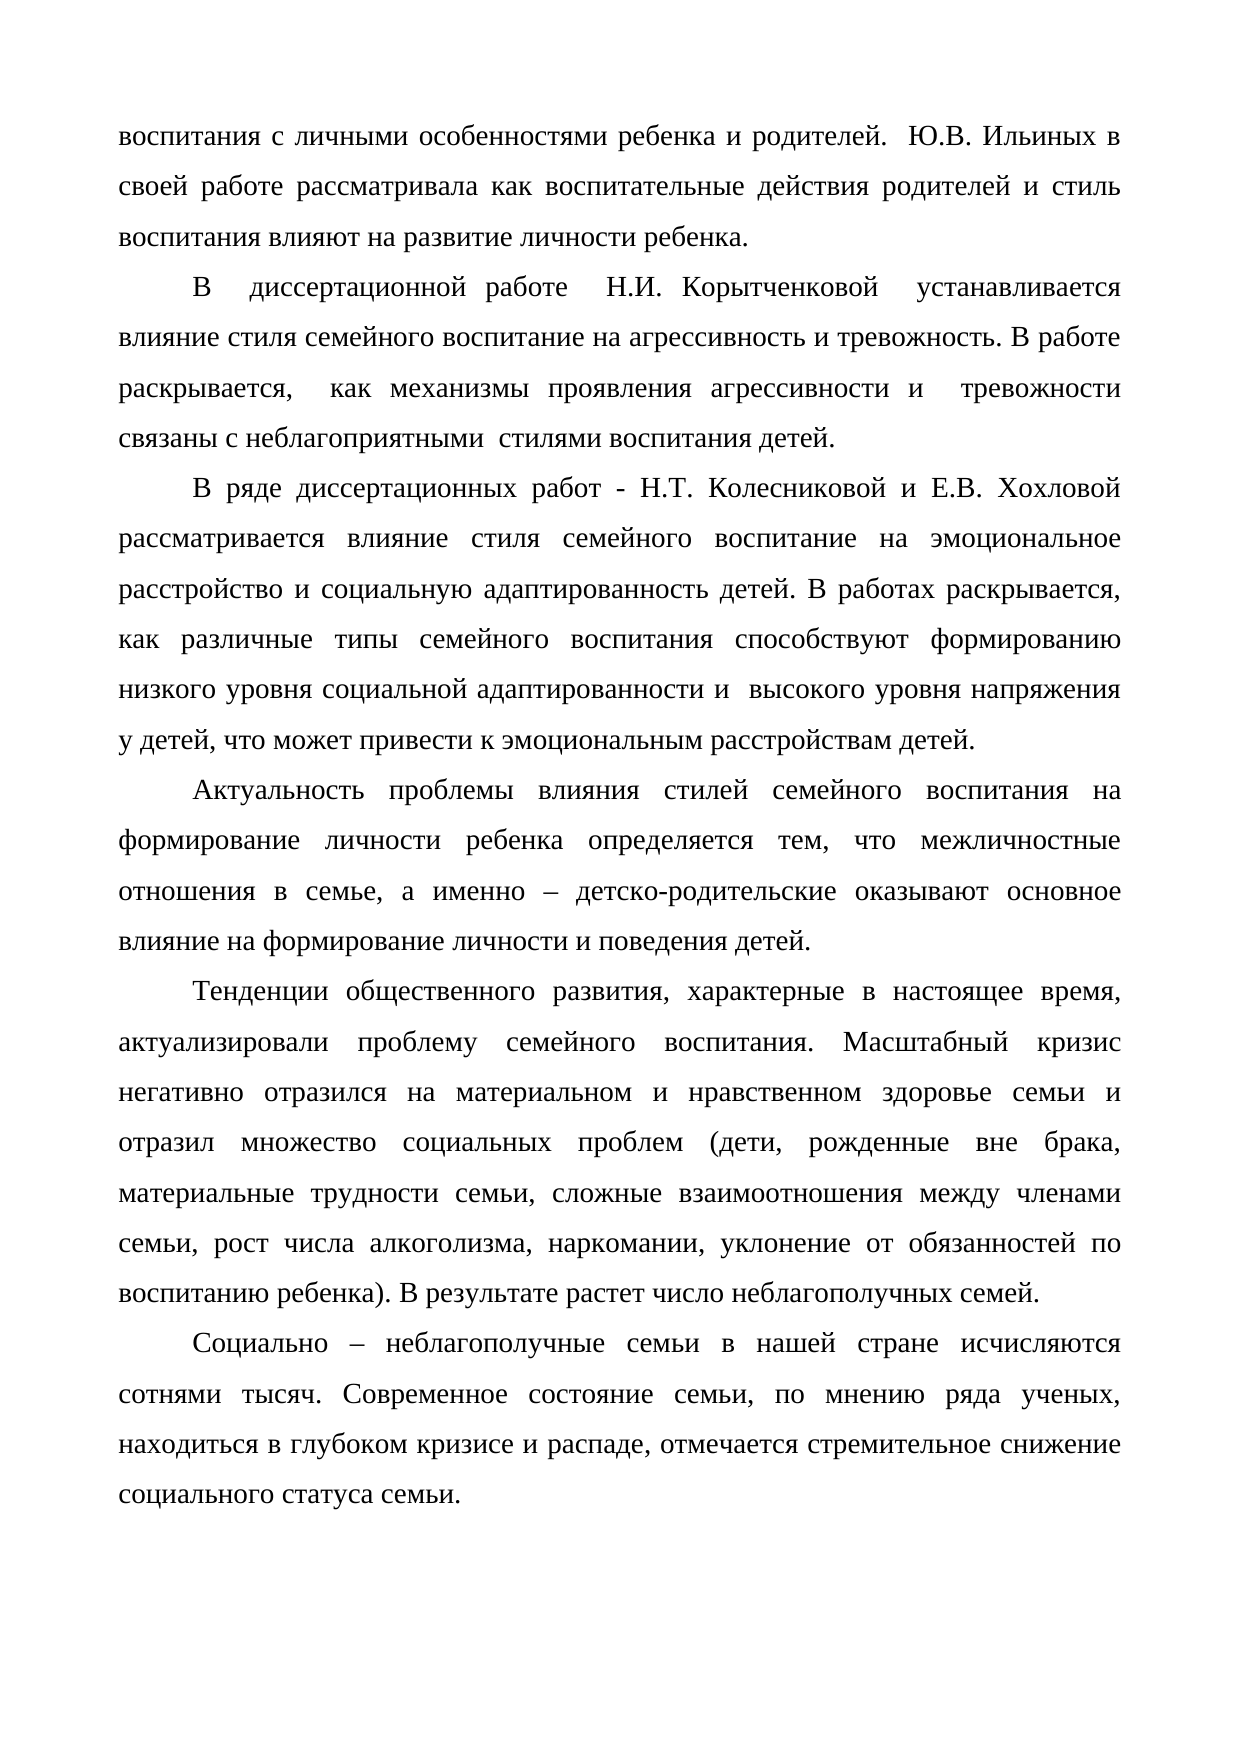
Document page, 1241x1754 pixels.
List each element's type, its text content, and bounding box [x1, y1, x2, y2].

text В диссертационной работе Н.И. Корытченковой устанавливается влияние стиля семейного воспитание на агрессивность и тревожность. В работе раскрывается, как механизмы проявления агрессивности и тревожности связаны с неблагоприятными стилями воспитания детей. [118, 269, 1122, 453]
text Актуальность проблемы влияния стилей семейного воспитания на формирование личности ребенка определяется тем, что межличностные отношения в семье, а именно – детско-родительские оказывают основное влияние на формирование личности и поведения детей. [118, 772, 1122, 957]
text Тенденции общественного развития, характерные в настоящее время, актуализировали проблему семейного воспитания. Масштабный кризис негативно отразился на материальном и нравственном здоровье семьи и отразил множество социальных проблем (дети, рожденные вне брака, материальные трудности семьи, сложные взаимоотношения между членами семьи, рост числа алкоголизма, наркомании, уклонение от обязанностей по воспитанию ребенка). В результате растет число неблагополучных семей. [118, 973, 1122, 1309]
text Социально – неблагополучные семьи в нашей стране исчисляются сотнями тысяч. Современное состояние семьи, по мнению ряда ученых, находиться в глубоком кризисе и распаде, отмечается стремительное снижение социального статуса семьи. [118, 1326, 1122, 1510]
text В ряде диссертационных работ - Н.Т. Колесниковой и Е.В. Хохловой рассматривается влияние стиля семейного воспитание на эмоциональное расстройство и социальную адаптированность детей. В работах раскрывается, как различные типы семейного воспитания способствуют формированию низкого уровня социальной адаптированности и высокого уровня напряжения у детей, что может привести к эмоциональным расстройствам детей. [118, 470, 1122, 755]
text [118, 118, 1122, 252]
